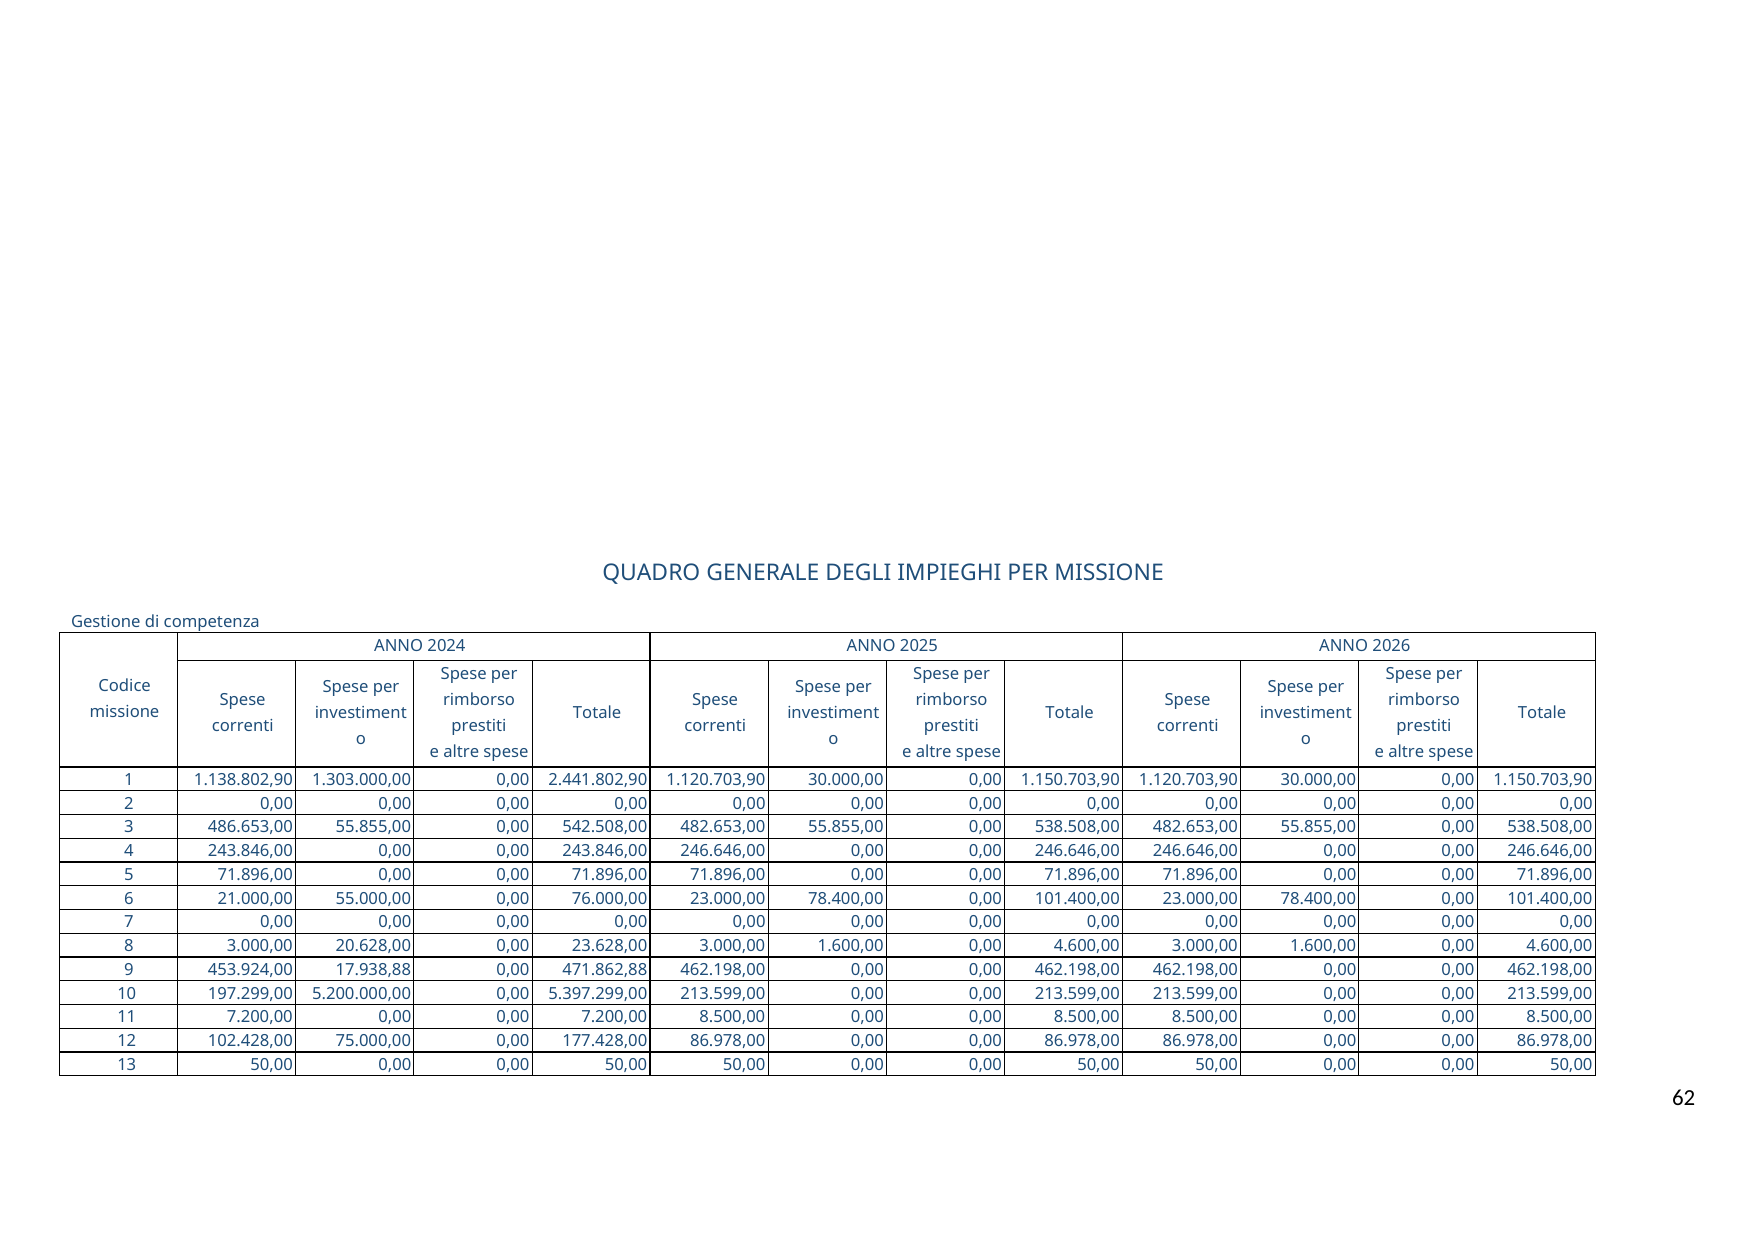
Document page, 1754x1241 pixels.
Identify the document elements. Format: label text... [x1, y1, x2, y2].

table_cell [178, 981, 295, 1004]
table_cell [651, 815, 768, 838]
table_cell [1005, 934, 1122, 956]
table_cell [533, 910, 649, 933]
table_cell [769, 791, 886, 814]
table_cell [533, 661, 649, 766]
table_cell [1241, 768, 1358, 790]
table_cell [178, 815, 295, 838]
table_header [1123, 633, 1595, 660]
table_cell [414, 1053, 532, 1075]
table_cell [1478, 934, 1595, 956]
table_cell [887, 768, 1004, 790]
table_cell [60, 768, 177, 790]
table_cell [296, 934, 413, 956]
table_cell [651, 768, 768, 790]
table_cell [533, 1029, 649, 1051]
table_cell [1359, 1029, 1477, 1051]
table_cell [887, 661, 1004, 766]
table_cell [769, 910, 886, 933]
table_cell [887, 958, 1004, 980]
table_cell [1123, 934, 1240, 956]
text Gestione di competenza [71, 609, 1695, 632]
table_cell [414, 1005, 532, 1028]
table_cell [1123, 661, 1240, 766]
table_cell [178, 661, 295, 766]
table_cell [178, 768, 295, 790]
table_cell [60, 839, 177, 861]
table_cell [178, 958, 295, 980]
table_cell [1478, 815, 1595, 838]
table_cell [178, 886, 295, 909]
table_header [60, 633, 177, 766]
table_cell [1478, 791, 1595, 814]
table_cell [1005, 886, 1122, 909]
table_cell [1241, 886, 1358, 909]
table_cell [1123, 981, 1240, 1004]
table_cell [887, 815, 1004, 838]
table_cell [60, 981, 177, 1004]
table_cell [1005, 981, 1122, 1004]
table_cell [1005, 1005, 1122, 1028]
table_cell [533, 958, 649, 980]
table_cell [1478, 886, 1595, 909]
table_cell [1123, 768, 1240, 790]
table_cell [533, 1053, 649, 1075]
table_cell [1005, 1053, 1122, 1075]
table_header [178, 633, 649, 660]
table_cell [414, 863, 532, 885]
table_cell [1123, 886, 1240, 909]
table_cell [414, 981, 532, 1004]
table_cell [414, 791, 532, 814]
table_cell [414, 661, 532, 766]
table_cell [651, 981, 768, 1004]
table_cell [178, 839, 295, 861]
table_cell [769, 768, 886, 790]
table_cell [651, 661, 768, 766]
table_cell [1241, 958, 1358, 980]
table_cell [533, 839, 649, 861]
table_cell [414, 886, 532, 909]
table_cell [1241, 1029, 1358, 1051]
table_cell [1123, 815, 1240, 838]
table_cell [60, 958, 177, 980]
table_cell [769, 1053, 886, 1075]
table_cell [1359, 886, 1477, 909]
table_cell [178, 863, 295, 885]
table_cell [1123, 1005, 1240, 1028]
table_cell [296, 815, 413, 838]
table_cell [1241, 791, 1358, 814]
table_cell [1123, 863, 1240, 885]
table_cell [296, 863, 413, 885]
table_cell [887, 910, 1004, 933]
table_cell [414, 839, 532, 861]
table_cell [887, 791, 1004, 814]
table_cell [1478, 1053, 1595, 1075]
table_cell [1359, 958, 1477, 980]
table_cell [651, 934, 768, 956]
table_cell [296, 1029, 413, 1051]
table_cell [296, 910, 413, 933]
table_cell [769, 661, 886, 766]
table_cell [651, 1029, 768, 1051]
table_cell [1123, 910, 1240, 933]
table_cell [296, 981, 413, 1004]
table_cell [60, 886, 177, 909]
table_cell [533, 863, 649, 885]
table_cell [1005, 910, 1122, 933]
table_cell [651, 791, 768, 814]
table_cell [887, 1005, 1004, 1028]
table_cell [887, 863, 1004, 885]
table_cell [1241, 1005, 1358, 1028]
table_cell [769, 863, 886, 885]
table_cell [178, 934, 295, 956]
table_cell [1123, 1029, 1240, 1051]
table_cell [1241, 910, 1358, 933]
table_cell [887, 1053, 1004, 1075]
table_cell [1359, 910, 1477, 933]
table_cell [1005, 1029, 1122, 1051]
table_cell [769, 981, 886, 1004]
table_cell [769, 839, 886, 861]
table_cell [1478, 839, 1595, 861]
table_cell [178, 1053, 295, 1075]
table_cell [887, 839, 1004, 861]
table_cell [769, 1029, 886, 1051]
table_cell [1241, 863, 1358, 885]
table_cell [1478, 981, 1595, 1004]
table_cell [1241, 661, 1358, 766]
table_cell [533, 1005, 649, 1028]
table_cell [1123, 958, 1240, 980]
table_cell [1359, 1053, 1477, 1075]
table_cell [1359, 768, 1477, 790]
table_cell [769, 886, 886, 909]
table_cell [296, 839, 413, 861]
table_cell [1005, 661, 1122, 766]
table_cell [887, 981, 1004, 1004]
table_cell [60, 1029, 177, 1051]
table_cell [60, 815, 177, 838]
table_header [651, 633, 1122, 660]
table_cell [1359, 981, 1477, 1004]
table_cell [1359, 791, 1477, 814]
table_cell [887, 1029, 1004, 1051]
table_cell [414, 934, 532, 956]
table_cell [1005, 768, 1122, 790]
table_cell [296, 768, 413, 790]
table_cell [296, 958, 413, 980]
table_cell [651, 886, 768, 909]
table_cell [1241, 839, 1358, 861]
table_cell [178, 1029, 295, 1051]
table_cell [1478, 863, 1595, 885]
text QUADRO GENERALE DEGLI IMPIEGHI PER MISSIONE [71, 556, 1695, 587]
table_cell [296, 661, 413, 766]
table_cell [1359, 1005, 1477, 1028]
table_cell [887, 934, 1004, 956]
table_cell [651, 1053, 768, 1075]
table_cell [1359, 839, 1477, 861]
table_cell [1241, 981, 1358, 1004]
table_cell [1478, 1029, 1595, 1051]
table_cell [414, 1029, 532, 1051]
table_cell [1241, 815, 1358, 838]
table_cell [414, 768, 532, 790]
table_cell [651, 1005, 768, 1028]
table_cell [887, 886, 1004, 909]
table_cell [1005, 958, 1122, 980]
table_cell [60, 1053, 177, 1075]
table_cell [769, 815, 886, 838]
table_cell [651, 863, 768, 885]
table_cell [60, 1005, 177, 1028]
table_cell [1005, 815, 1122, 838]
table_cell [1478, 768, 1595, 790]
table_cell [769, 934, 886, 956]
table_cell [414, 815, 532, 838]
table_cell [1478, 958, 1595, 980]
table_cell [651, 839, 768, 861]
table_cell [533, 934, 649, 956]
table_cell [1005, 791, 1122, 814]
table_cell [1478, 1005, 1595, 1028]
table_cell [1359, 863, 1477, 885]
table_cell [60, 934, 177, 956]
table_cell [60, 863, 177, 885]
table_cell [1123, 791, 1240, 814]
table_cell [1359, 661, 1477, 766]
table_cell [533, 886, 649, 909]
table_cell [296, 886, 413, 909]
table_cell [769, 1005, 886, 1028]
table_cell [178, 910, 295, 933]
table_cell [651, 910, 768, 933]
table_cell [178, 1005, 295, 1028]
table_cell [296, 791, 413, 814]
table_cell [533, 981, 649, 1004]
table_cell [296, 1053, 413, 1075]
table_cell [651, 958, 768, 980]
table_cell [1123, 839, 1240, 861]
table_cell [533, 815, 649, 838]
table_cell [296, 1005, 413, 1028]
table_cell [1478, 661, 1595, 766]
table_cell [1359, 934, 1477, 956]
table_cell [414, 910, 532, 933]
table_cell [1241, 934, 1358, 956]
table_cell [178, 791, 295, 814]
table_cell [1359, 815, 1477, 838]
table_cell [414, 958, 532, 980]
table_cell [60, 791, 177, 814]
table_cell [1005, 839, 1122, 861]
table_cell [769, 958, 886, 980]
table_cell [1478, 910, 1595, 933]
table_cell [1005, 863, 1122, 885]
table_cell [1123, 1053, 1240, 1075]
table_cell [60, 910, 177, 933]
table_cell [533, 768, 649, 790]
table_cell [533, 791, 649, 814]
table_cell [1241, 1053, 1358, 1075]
